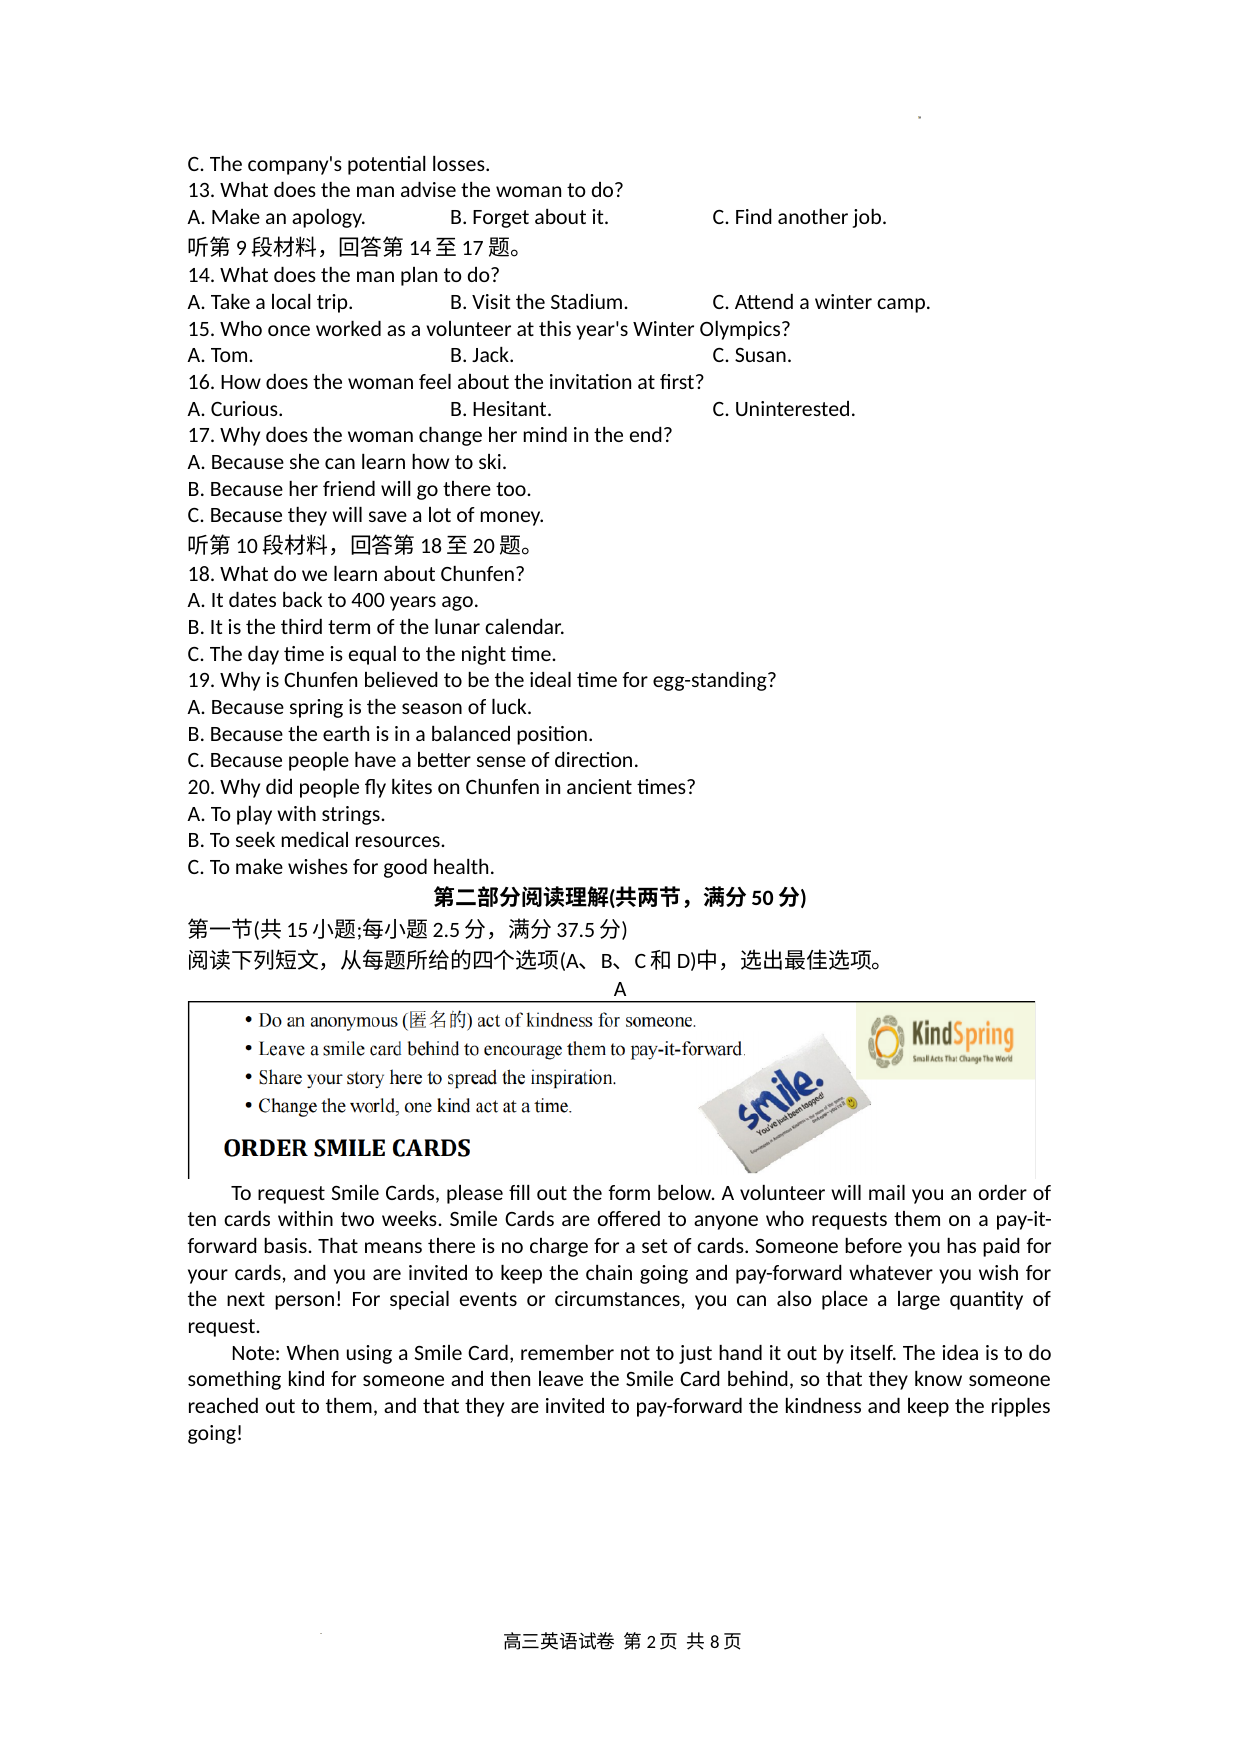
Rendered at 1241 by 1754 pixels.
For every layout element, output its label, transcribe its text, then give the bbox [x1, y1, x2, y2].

text Note: When using a Smile Card, remember not to just hand it out by itself. The idea is to do something kind for someone and then leave the Smile Card behind, so that they know someone reached out to them, and that they are invited to pay-forward the kindness and keep the ripples going! [187, 1339, 1053, 1445]
text A. It dates back to 400 years ago. [187, 587, 1053, 613]
text 18. What do we learn about Chunfen? [187, 560, 1053, 587]
text A. Take a local trip. B. Visit the Stadium. C. Attend a winter camp. [187, 288, 1053, 315]
text A. Because spring is the season of luck. [187, 693, 1053, 720]
text C. The company's potential losses. [187, 150, 1053, 177]
text 19. Why is Chunfen believed to be the ideal time for egg-standing? [187, 667, 1053, 693]
picture [187, 1001, 1035, 1179]
text 第二部分阅读理解(共两节，满分50分) [187, 880, 1053, 912]
text A. To play with strings. [187, 800, 1053, 827]
text C. Because they will save a lot of money. [187, 502, 1053, 528]
text C. The day time is equal to the night time. [187, 640, 1053, 667]
text 17. Why does the woman change her mind in the end? [187, 422, 1053, 448]
text A. Because she can learn how to ski. [187, 448, 1053, 475]
text 第一节(共15小题;每小题2.5分，满分37.5分) [187, 912, 1053, 943]
text C. Because people have a better sense of direction. [187, 747, 1053, 773]
text 20. Why did people fly kites on Chunfen in ancient times? [187, 773, 1053, 800]
text B. Because the earth is in a balanced position. [187, 720, 1053, 747]
text 13. What does the man advise the woman to do? [187, 177, 1053, 203]
text A. Tom. B. Jack. C. Susan. [187, 342, 1053, 368]
text A. Curious. B. Hesitant. C. Uninterested. [187, 395, 1053, 422]
text To request Smile Cards, please fill out the form below. A volunteer will mail you an order of ten cards within two weeks. Smile Cards are offered to anyone who requests them on a pay-it-forward basis. That means there is no charge for a set of cards. Someone before you has paid for your cards, and you are invited to keep the chain going and pay-forward whatever you wish for the next person! For special events or circumstances, you can also place a large quantity of request. [187, 1179, 1053, 1339]
text 阅读下列短文，从每题所给的四个选项(A、B、C和D)中，选出最佳选项。 [187, 943, 1053, 975]
text C. To make wishes for good health. [187, 853, 1053, 880]
text 14. What does the man plan to do? [187, 262, 1053, 288]
text 听第10段材料，回答第18至20题。 [187, 528, 1053, 560]
text 听第9段材料，回答第14至17题。 [187, 230, 1053, 262]
text 16. How does the woman feel about the invitation at first? [187, 368, 1053, 395]
text B. It is the third term of the lunar calendar. [187, 613, 1053, 640]
text A [187, 975, 1053, 1002]
text B. Because her friend will go there too. [187, 475, 1053, 502]
text B. To seek medical resources. [187, 827, 1053, 853]
text 15. Who once worked as a volunteer at this year's Winter Olympics? [187, 315, 1053, 342]
text A. Make an apology. B. Forget about it. C. Find another job. [187, 203, 1053, 230]
